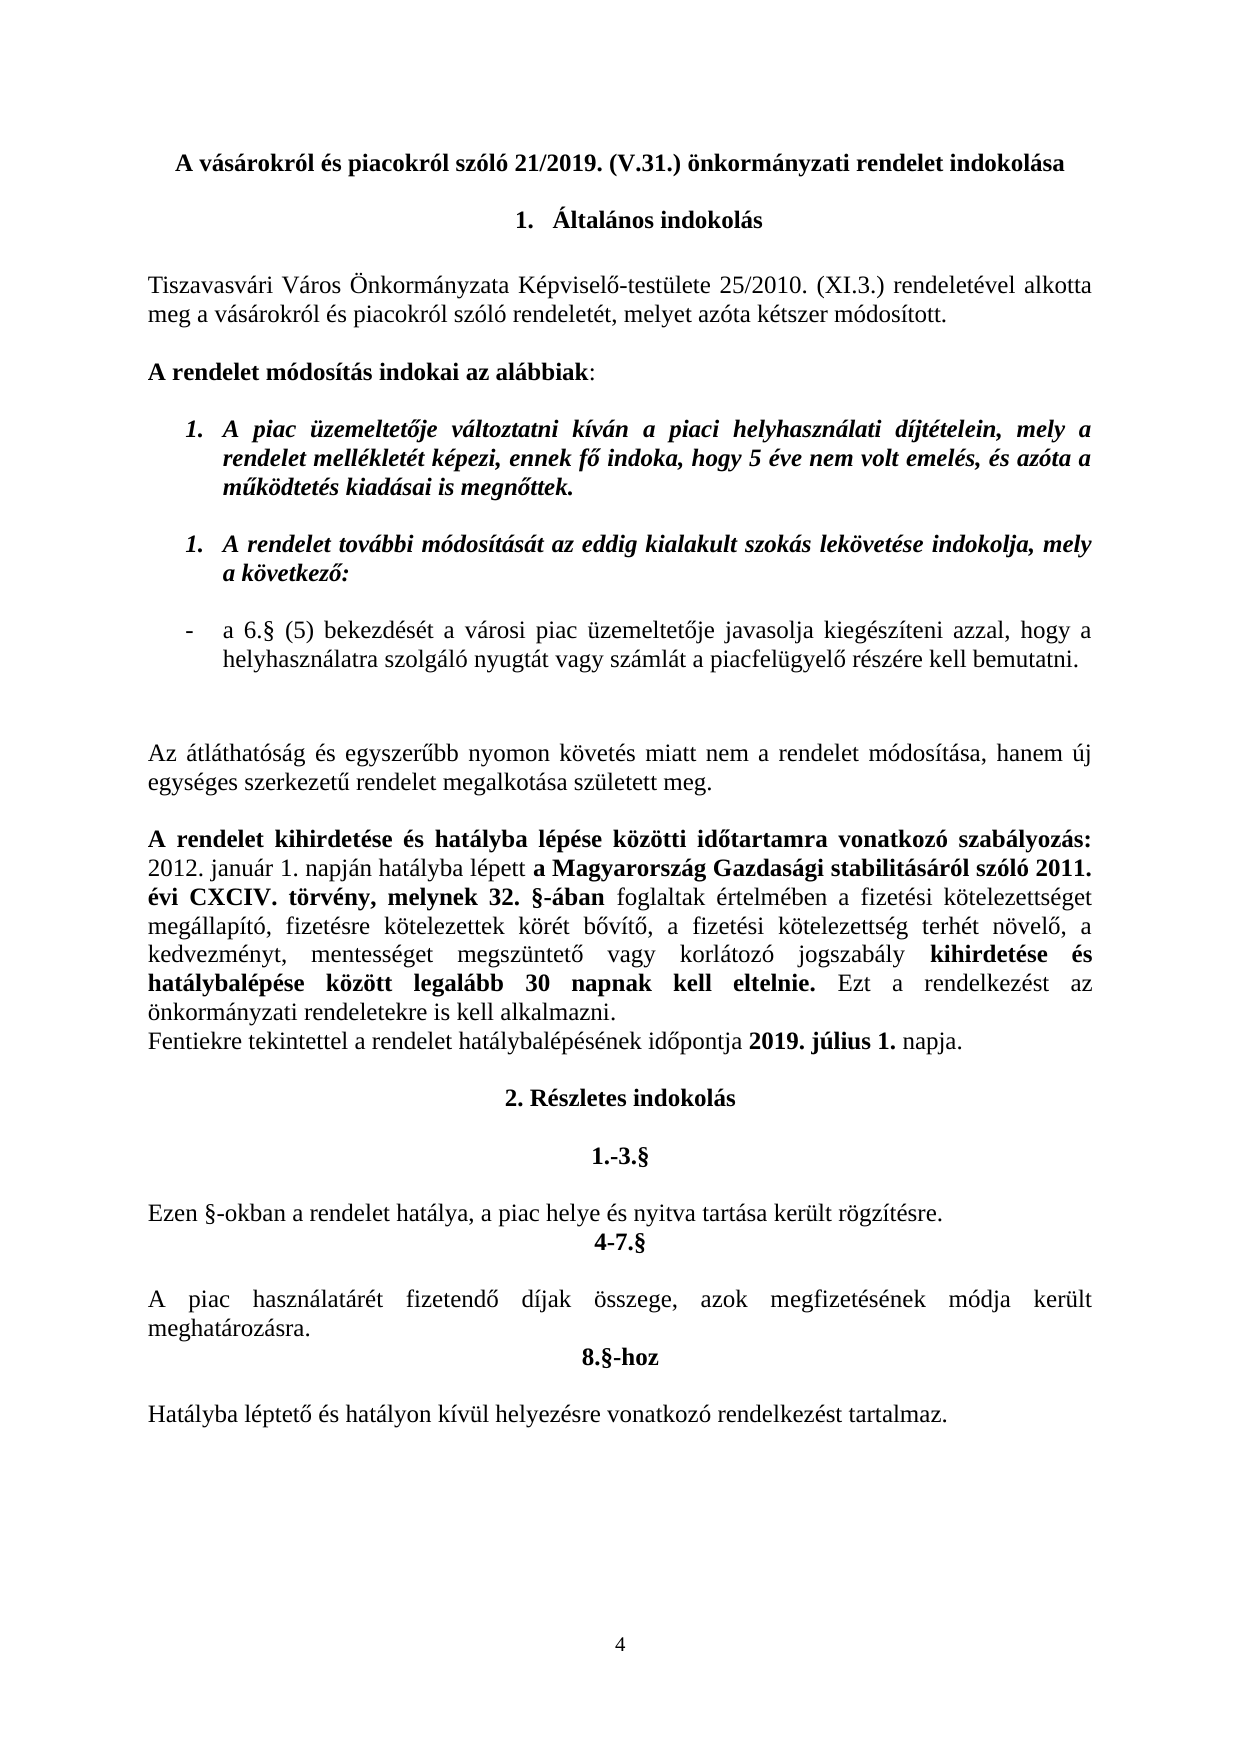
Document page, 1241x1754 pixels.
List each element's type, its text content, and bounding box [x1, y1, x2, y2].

text A rendelet kihirdetése és hatályba lépése közötti időtartamra vonatkozó szabályozás: 2012. január 1. napján hatályba lépett a Magyarország Gazdasági stabilitásáról szóló 2011. évi CXCIV. törvény, melynek 32. §-ában foglaltak értelmében a fizetési kötelezettséget megállapító, fizetésre kötelezettek körét bővítő, a fizetési kötelezettség terhét növelő, a kedvezményt, mentességet megszüntető vagy korlátozó jogszabály kihirdetése és hatálybalépése között legalább 30 napnak kell eltelnie. Ezt a rendelkezést az önkormányzati rendeletekre is kell alkalmazni. [148, 824, 1093, 1026]
text Fentiekre tekintettel a rendelet hatálybalépésének időpontja 2019. július 1. napja. [148, 1026, 1093, 1054]
text 1.-3.§ [148, 1141, 1093, 1169]
text A piac használatárét fizetendő díjak összege, azok megfizetésének módja került meghatározásra. [148, 1284, 1093, 1342]
text Az átláthatóság és egyszerűbb nyomon követés miatt nem a rendelet módosítása, hanem új egységes szerkezetű rendelet megalkotása született meg. [148, 738, 1093, 796]
text 2. Részletes indokolás [148, 1083, 1093, 1112]
text A rendelet módosítás indokai az alábbiak: [148, 357, 1093, 385]
text A vásárokról és piacokról szóló 21/2019. (V.31.) önkormányzati rendelet indokolása [148, 148, 1093, 176]
list a 6.§ (5) bekezdését a városi piac üzemeltetője javasolja kiegészíteni azzal, hogy a helyhasználatra szolgáló nyugtát vagy számlát a piacfelügyelő részére kell bemutatni. [185, 615, 1093, 673]
text Tiszavasvári Város Önkormányzata Képviselő-testülete 25/2010. (XI.3.) rendeletével alkotta meg a vásárokról és piacokról szóló rendeletét, melyet azóta kétszer módosított. [148, 270, 1093, 328]
list A rendelet további módosítását az eddig kialakult szokás lekövetése indokolja, mely a következő: [185, 529, 1093, 587]
list A piac üzemeltetője változtatni kíván a piaci helyhasználati díjtételein, mely a rendelet mellékletét képezi, ennek fő indoka, hogy 5 éve nem volt emelés, és azóta a működtetés kiadásai is megnőttek. [185, 414, 1093, 500]
text 8.§-hoz [148, 1342, 1093, 1371]
list Általános indokolás [185, 205, 1093, 234]
text Hatályba léptető és hatályon kívül helyezésre vonatkozó rendelkezést tartalmaz. [148, 1399, 1093, 1428]
text Ezen §-okban a rendelet hatálya, a piac helye és nyitva tartása került rögzítésre. [148, 1198, 1093, 1227]
text 4-7.§ [148, 1227, 1093, 1256]
